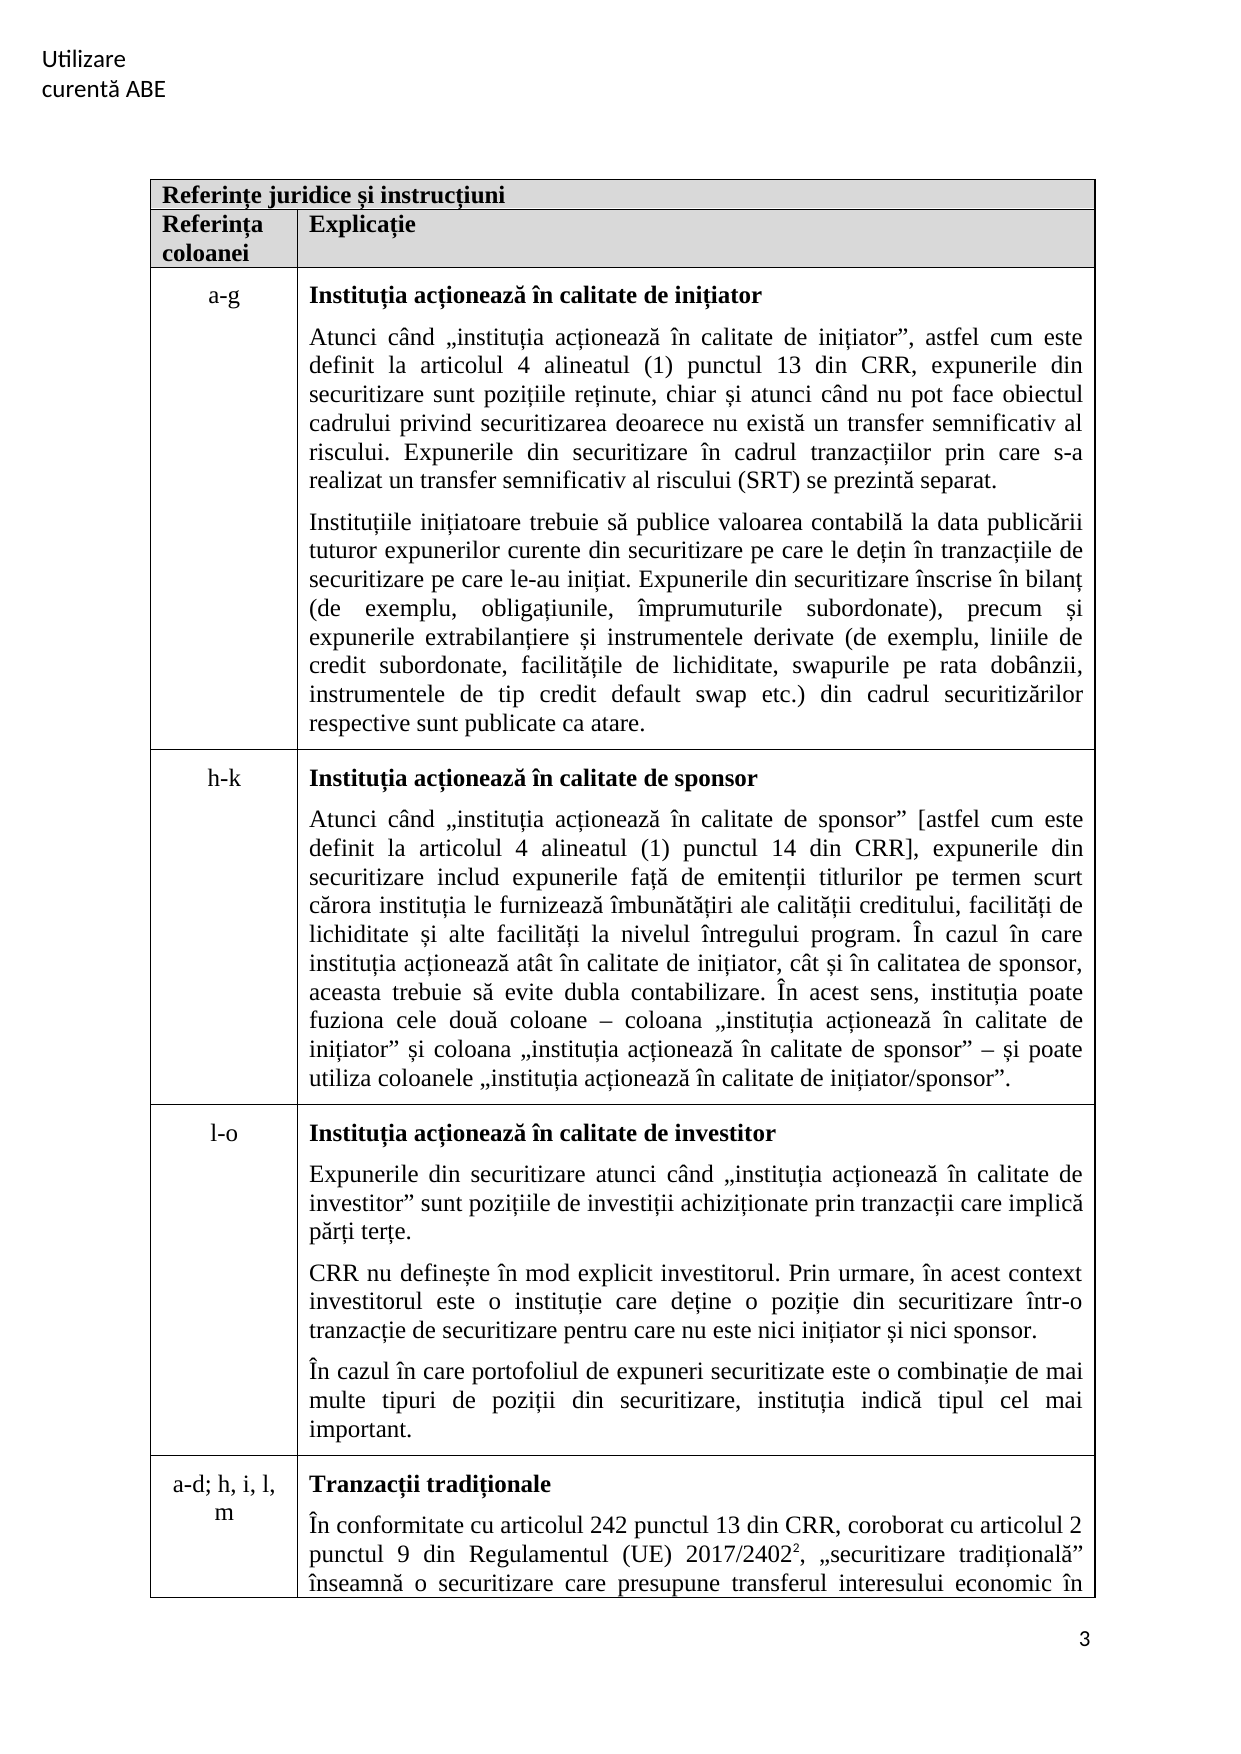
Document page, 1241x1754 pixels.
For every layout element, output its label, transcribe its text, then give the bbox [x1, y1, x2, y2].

table_cell a-d; h, i, l, m [151, 1456, 297, 1597]
table_cell Instituția acționează în calitate de investitor Expunerile din securitizare atunci când „instituția acționează în calitate de investitor” sunt pozițiile de investiții achiziționate prin tranzacții care implică părți terțe. CRR nu definește în mod explicit investitorul. Prin urmare, în acest context investitorul este o instituție care deține o poziție din securitizare într-o tranzacție de securitizare pentru care nu este nici inițiator și nici sponsor. În cazul în care portofoliul de expuneri securitizate este o combinație de mai multe tipuri de poziții din securitizare, instituția indică tipul cel mai important. [298, 1105, 1094, 1455]
table_header Referințe juridice și instrucțiuni [151, 180, 1094, 208]
table_cell Instituția acționează în calitate de inițiator Atunci când „instituția acționează în calitate de inițiator”, astfel cum este definit la articolul 4 alineatul (1) punctul 13 din CRR, expunerile din securitizare sunt pozițiile reținute, chiar și atunci când nu pot face obiectul cadrului privind securitizarea deoarece nu există un transfer semnificativ al riscului. Expunerile din securitizare în cadrul tranzacțiilor prin care s-a realizat un transfer semnificativ al riscului (SRT) se prezintă separat. Instituțiile inițiatoare trebuie să publice valoarea contabilă la data publicării tuturor expunerilor curente din securitizare pe care le dețin în tranzacțiile de securitizare pe care le-au inițiat. Expunerile din securitizare înscrise în bilanț (de exemplu, obligațiunile, împrumuturile subordonate), precum și expunerile extrabilanțiere și instrumentele derivate (de exemplu, liniile de credit subordonate, facilitățile de lichiditate, swapurile pe rata dobânzii, instrumentele de tip credit default swap etc.) din cadrul securitizărilor respective sunt publicate ca atare. [298, 268, 1094, 749]
table_cell Explicație [298, 210, 1094, 267]
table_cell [298, 1456, 1094, 1597]
table_cell Referința coloanei [151, 210, 297, 267]
table_cell h-k [151, 750, 297, 1104]
table_cell a-g [151, 268, 297, 749]
table_cell l-o [151, 1105, 297, 1455]
table_cell Instituția acționează în calitate de sponsor Atunci când „instituția acționează în calitate de sponsor” [astfel cum este definit la articolul 4 alineatul (1) punctul 14 din CRR], expunerile din securitizare includ expunerile față de emitenții titlurilor pe termen scurt cărora instituția le furnizează îmbunătățiri ale calității creditului, facilități de lichiditate și alte facilități la nivelul întregului program. În cazul în care instituția acționează atât în calitate de inițiator, cât și în calitatea de sponsor, aceasta trebuie să evite dubla contabilizare. În acest sens, instituția poate fuziona cele două coloane – coloana „instituția acționează în calitate de inițiator” și coloana „instituția acționează în calitate de sponsor” – și poate utiliza coloanele „instituția acționează în calitate de inițiator/sponsor”. [298, 750, 1094, 1104]
